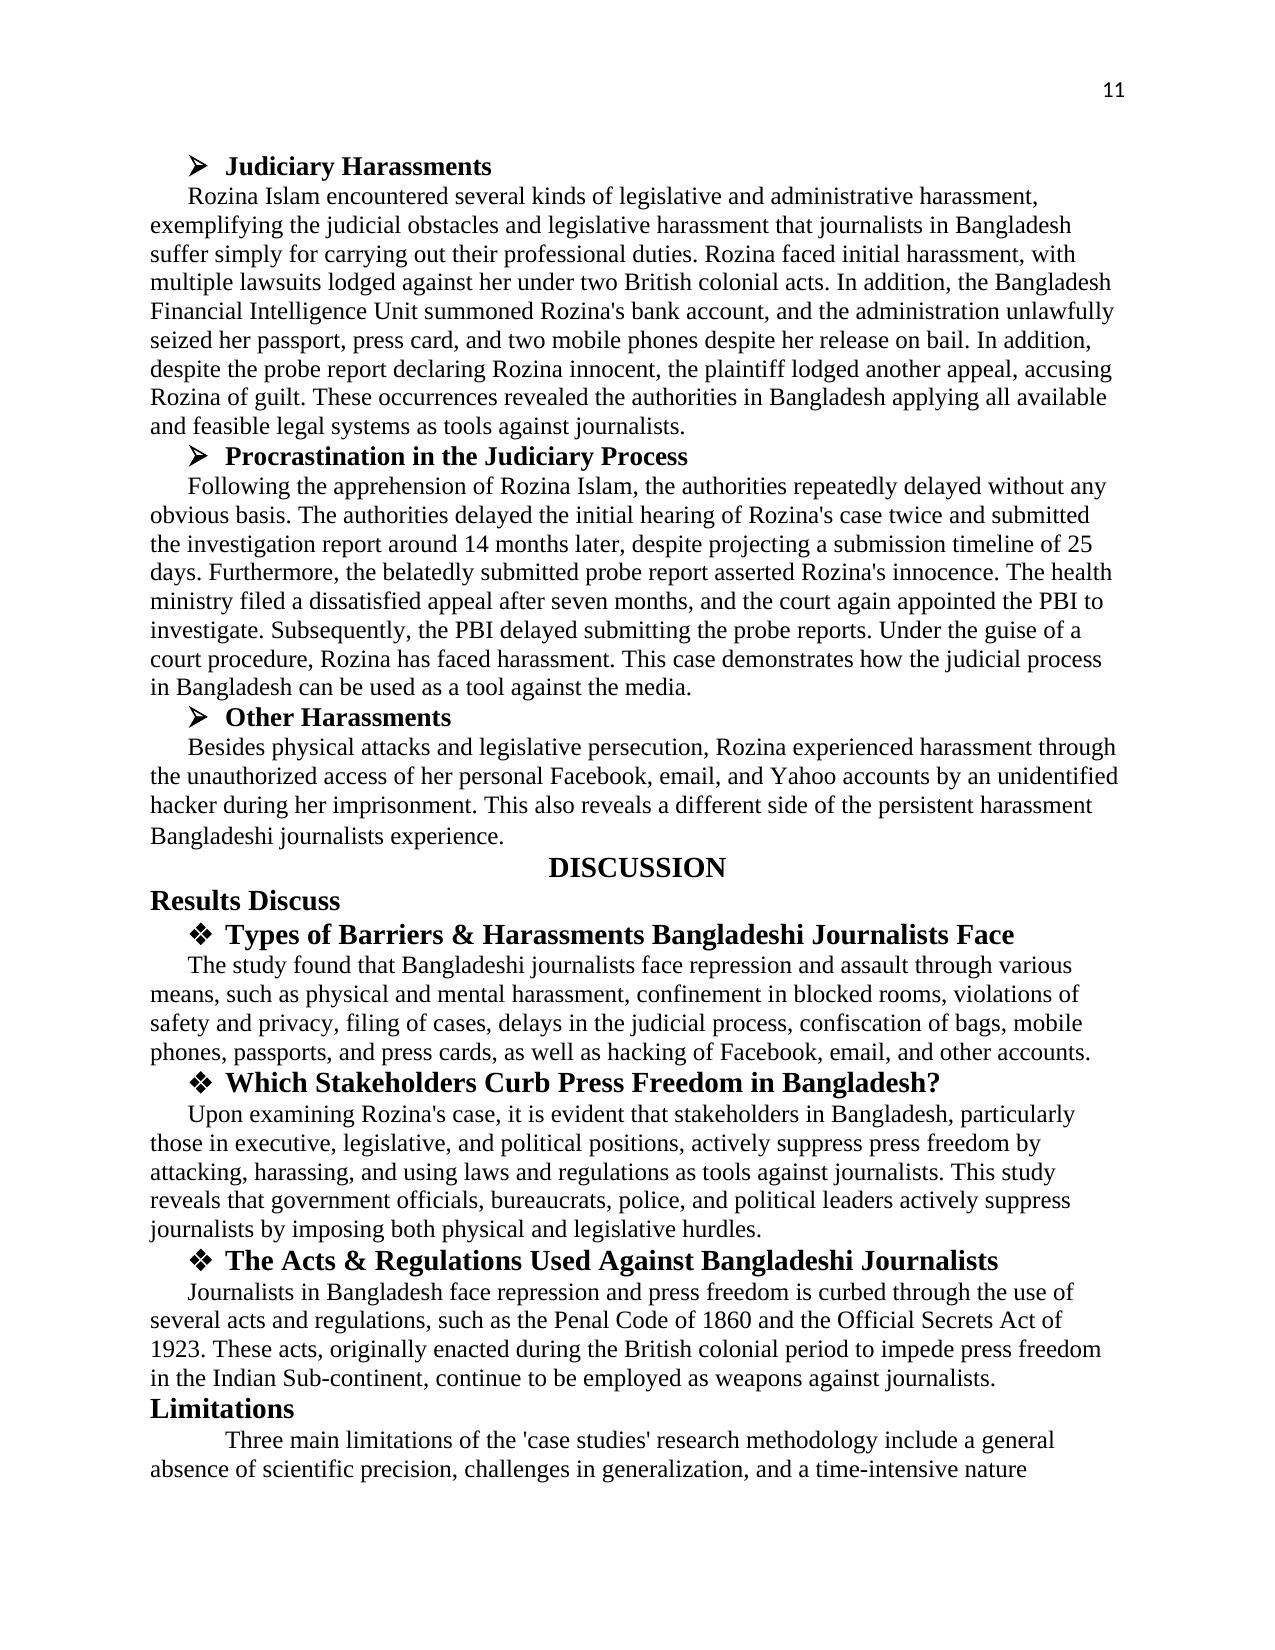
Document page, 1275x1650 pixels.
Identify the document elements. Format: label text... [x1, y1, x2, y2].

text Rozina Islam encountered several kinds of legislative and administrative harassment, exemplifying the judicial obstacles and legislative harassment that journalists in Bangladesh suffer simply for carrying out their professional duties. Rozina faced initial harassment, with multiple lawsuits lodged against her under two British colonial acts. In addition, the Bangladesh Financial Intelligence Unit summoned Rozina's bank account, and the administration unlawfully seized her passport, press card, and two mobile phones despite her release on bail. In addition, despite the probe report declaring Rozina innocent, the plaintiff lodged another appeal, accusing Rozina of guilt. These occurrences revealed the authorities in Bangladesh applying all available and feasible legal systems as tools against journalists. [150, 181, 1125, 440]
text Besides physical attacks and legislative persecution, Rozina experienced harassment through the unauthorized access of her personal Facebook, email, and Yahoo accounts by an unidentified hacker during her imprisonment. This also reveals a different side of the persistent harassment Bangladeshi journalists experience. [150, 732, 1125, 850]
text Following the apprehension of Rozina Islam, the authorities repeatedly delayed without any obvious basis. The authorities delayed the initial hearing of Rozina's case twice and submitted the investigation report around 14 months later, despite projecting a submission timeline of 25 days. Furthermore, the belatedly submitted probe report asserted Rozina's innocence. The health ministry filed a dissatisfied appeal after seven months, and the court again appointed the PBI to investigate. Subsequently, the PBI delayed submitting the probe reports. Under the guise of a court procedure, Rozina has faced harassment. This case demonstrates how the judicial process in Bangladesh can be used as a tool against the media. [150, 471, 1125, 701]
list Procrastination in the Judiciary Process [187, 440, 1125, 471]
text Upon examining Rozina's case, it is evident that stakeholders in Bangladesh, particularly those in executive, legislative, and political positions, actively suppress press freedom by attacking, harassing, and using laws and regulations as tools against journalists. This study reveals that government officials, bureaucrats, police, and political leaders actively suppress journalists by imposing both physical and legislative hurdles. [150, 1099, 1125, 1243]
text Journalists in Bangladesh face repression and press freedom is curbed through the use of several acts and regulations, such as the Penal Code of 1860 and the Official Secrets Act of 1923. These acts, originally enacted during the British colonial period to impede press freedom in the Indian Sub-continent, continue to be employed as weapons against journalists. [150, 1277, 1125, 1392]
text The study found that Bangladeshi journalists face repression and assault through various means, such as physical and mental harassment, confinement in blocked rooms, violations of safety and privacy, filing of cases, delays in the judicial process, confiscation of bags, mobile phones, passports, and press cards, as well as hacking of Facebook, email, and other accounts. [150, 951, 1125, 1066]
subtitle DISCUSSION [150, 850, 1125, 883]
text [150, 1425, 1125, 1483]
subtitle Limitations [150, 1392, 1125, 1425]
list Judiciary Harassments [187, 150, 1125, 181]
list Types of Barriers & Harassments Bangladeshi Journalists Face [187, 917, 1125, 951]
list Other Harassments [187, 701, 1125, 732]
list The Acts & Regulations Used Against Bangladeshi Journalists [187, 1243, 1125, 1277]
list Which Stakeholders Curb Press Freedom in Bangladesh? [187, 1066, 1125, 1099]
subtitle Results Discuss [150, 883, 1125, 917]
